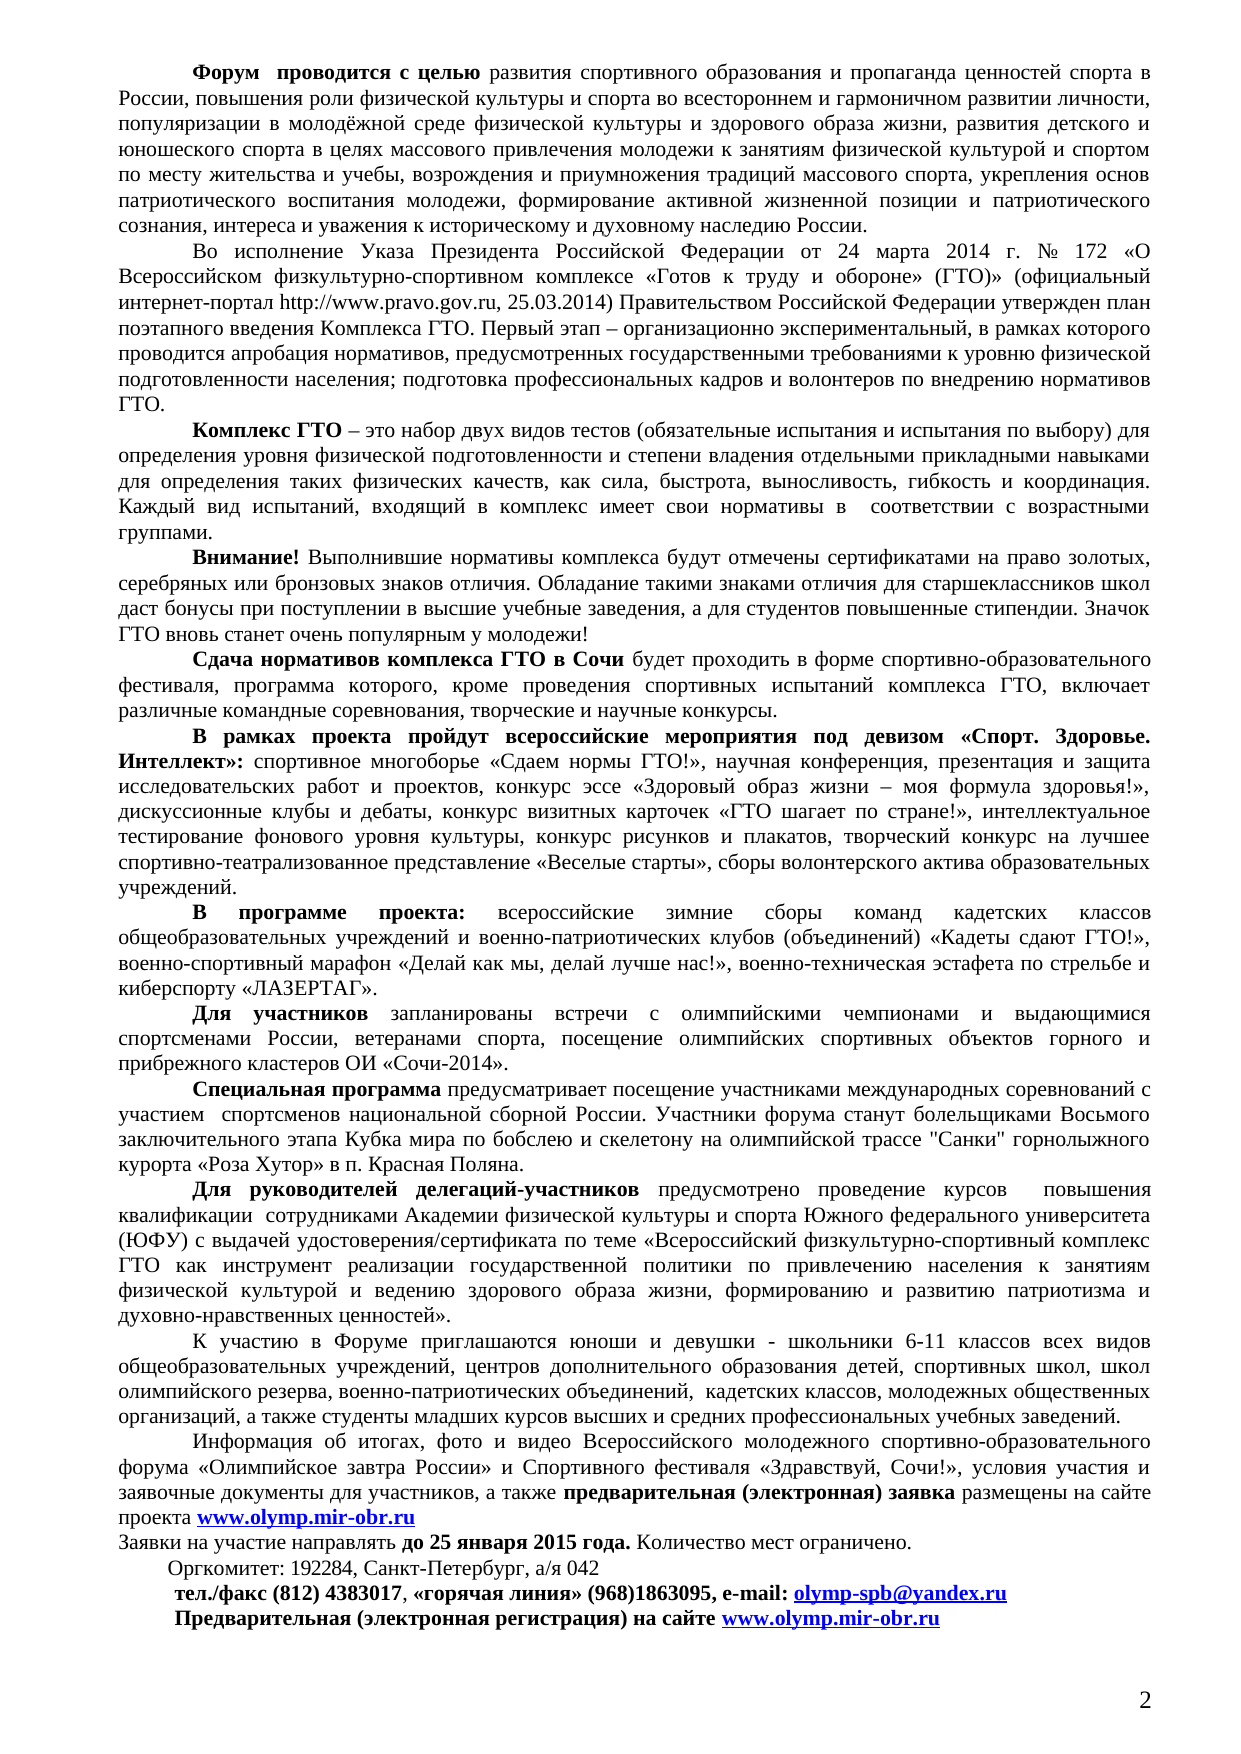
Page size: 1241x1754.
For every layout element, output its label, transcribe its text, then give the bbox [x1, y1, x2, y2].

text тел./факс (812) 4383017, «горячая линия» (968)1863095, е-mail: olymp-spb@yandex.ru [118, 1580, 1181, 1605]
text В программе проекта: всероссийские зимние сборы команд кадетских классов общеобразовательных учреждений и военно-патриотических клубов (объединений) «Кадеты сдают ГТО!», военно-спортивный марафон «Делай как мы, делай лучше нас!», военно-техническая эстафета по стрельбе и киберспорту «ЛАЗЕРТАГ». [118, 899, 1152, 1000]
text Форум проводится с целью развития спортивного образования и пропаганда ценностей спорта в России, повышения роли физической культуры и спорта во всестороннем и гармоничном развитии личности, популяризации в молодёжной среде физической культуры и здорового образа жизни, развития детского и юношеского спорта в целях массового привлечения молодежи к занятиям физической культурой и спортом по месту жительства и учебы, возрождения и приумножения традиций массового спорта, укрепления основ патриотического воспитания молодежи, формирование активной жизненной позиции и патриотического сознания, интереса и уважения к историческому и духовному наследию России. [118, 59, 1152, 238]
text Оргкомитет: 192284, Санкт-Петербург, а/я 042 [118, 1554, 1152, 1580]
text Для участников запланированы встречи с олимпийскими чемпионами и выдающимися спортсменами России, ветеранами спорта, посещение олимпийских спортивных объектов горного и прибрежного кластеров ОИ «Сочи-2014». [118, 1000, 1152, 1076]
text Во исполнение Указа Президента Российской Федерации от 24 марта 2014 г. № 172 «О Всероссийском физкультурно-спортивном комплексе «Готов к труду и обороне» (ГТО)» (официальный интернет-портал http://www.pravo.gov.ru, 25.03.2014) Правительством Российской Федерации утвержден план поэтапного введения Комплекса ГТО. Первый этап – организационно экспериментальный, в рамках которого проводится апробация нормативов, предусмотренных государственными требованиями к уровню физической подготовленности населения; подготовка профессиональных кадров и волонтеров по внедрению нормативов ГТО. [118, 238, 1152, 416]
text Заявки на участие направлять до 25 января 2015 года. Количество мест ограничено. [118, 1529, 1152, 1554]
text Информация об итогах, фото и видео Всероссийского молодежного спортивно-образовательного форума «Олимпийское завтра России» и Спортивного фестиваля «Здравствуй, Сочи!», условия участия и заявочные документы для участников, а также предварительная (электронная) заявка размещены на сайте проекта www.olymp.mir-obr.ru [118, 1428, 1152, 1529]
text Специальная программа предусматривает посещение участниками международных соревнований с участием спортсменов национальной сборной России. Участники форума станут болельщиками Восьмого заключительного этапа Кубка мира по бобслею и скелетону на олимпийской трассе "Санки" горнолыжного курорта «Роза Хутор» в п. Красная Поляна. [118, 1076, 1152, 1176]
text Внимание! Выполнившие нормативы комплекса будут отмечены сертификатами на право золотых, серебряных или бронзовых знаков отличия. Обладание такими знаками отличия для старшеклассников школ даст бонусы при поступлении в высшие учебные заведения, а для студентов повышенные стипендии. Значок ГТО вновь станет очень популярным у молодежи! [118, 544, 1152, 646]
text Для руководителей делегаций-участников предусмотрено проведение курсов повышения квалификации сотрудниками Академии физической культуры и спорта Южного федерального университета (ЮФУ) с выдачей удостоверения/сертификата по теме «Всероссийский физкультурно-спортивный комплекс ГТО как инструмент реализации государственной политики по привлечению населения к занятиям физической культурой и ведению здорового образа жизни, формированию и развитию патриотизма и духовно-нравственных ценностей». [118, 1176, 1152, 1328]
text Комплекс ГТО – это набор двух видов тестов (обязательные испытания и испытания по выбору) для определения уровня физической подготовленности и степени владения отдельными прикладными навыками для определения таких физических качеств, как сила, быстрота, выносливость, гибкость и координация. Каждый вид испытаний, входящий в комплекс имеет свои нормативы в соответствии с возрастными группами. [118, 416, 1152, 544]
text В рамках проекта пройдут всероссийские мероприятия под девизом «Спорт. Здоровье. Интеллект»: спортивное многоборье «Сдаем нормы ГТО!», научная конференция, презентация и защита исследовательских работ и проектов, конкурс эссе «Здоровый образ жизни – моя формула здоровья!», дискуссионные клубы и дебаты, конкурс визитных карточек «ГТО шагает по стране!», интеллектуальное тестирование фонового уровня культуры, конкурс рисунков и плакатов, творческий конкурс на лучшее спортивно-театрализованное представление «Веселые старты», сборы волонтерского актива образовательных учреждений. [118, 723, 1152, 899]
text К участию в Форуме приглашаются юноши и девушки - школьники 6-11 классов всех видов общеобразовательных учреждений, центров дополнительного образования детей, спортивных школ, школ олимпийского резерва, военно-патриотических объединений, кадетских классов, молодежных общественных организаций, а также студенты младших курсов высших и средних профессиональных учебных заведений. [118, 1328, 1152, 1428]
text Предварительная (электронная регистрация) на сайте www.olymp.mir-obr.ru [118, 1605, 1181, 1630]
text Сдача нормативов комплекса ГТО в Сочи будет проходить в форме спортивно-образовательного фестиваля, программа которого, кроме проведения спортивных испытаний комплекса ГТО, включает различные командные соревнования, творческие и научные конкурсы. [118, 646, 1152, 723]
